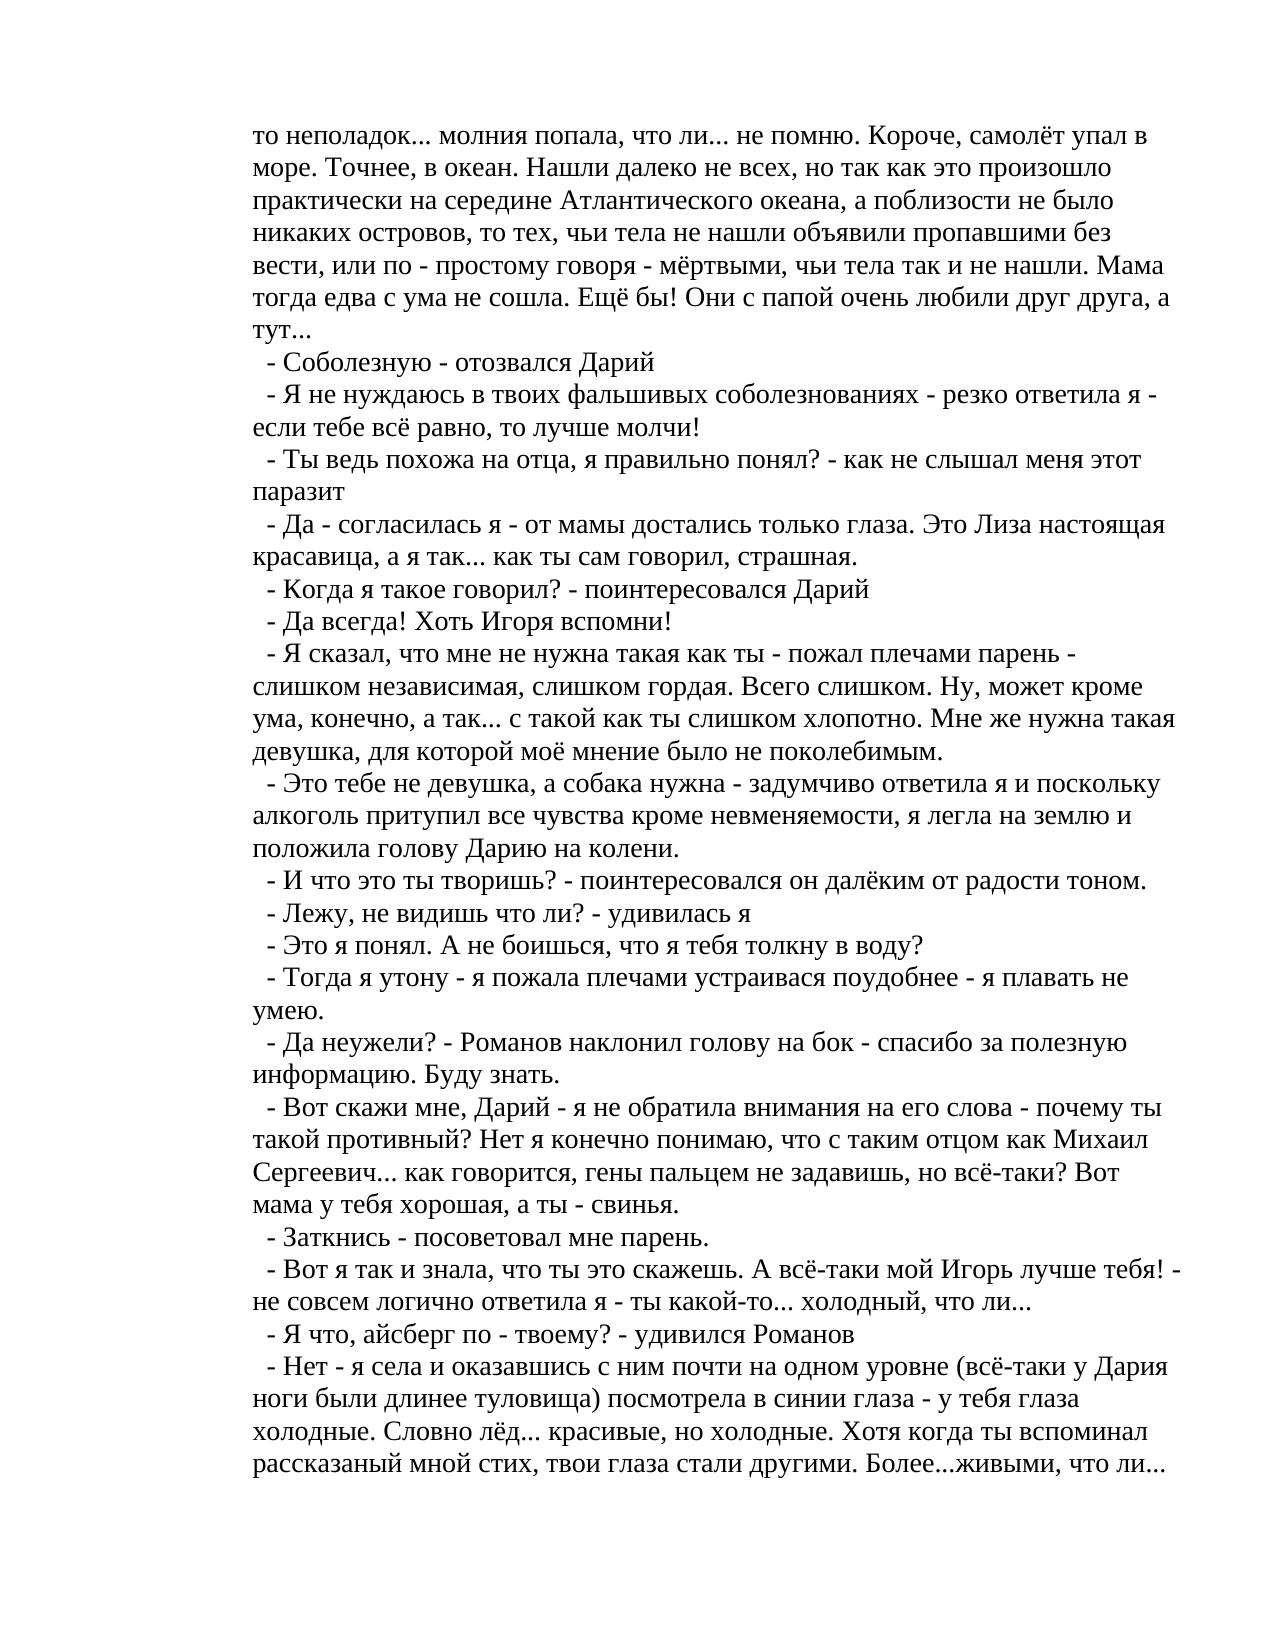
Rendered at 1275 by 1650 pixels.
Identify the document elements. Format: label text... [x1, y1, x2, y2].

text - Я не нуждаюсь в твоих фальшивых соболезнованиях - резко ответила я - если тебе всё равно, то лучше молчи! [252, 377, 1186, 442]
text - Да - согласилась я - от мамы достались только глаза. Это Лиза настоящая красавица, а я так... как ты сам говорил, страшная. [252, 507, 1186, 572]
text - Да неужели? - Романов наклонил голову на бок - спасибо за полезную информацию. Буду знать. [252, 1025, 1186, 1090]
text - Это я понял. А не боишься, что я тебя толкну в воду? [252, 928, 1186, 960]
text - Я сказал, что мне не нужна такая как ты - пожал плечами парень - слишком независимая, слишком гордая. Всего слишком. Ну, может кроме ума, конечно, а так... с такой как ты слишком хлопотно. Мне же нужна такая девушка, для которой моё мнение было не поколебимым. [252, 636, 1186, 766]
text - Вот скажи мне, Дарий - я не обратила внимания на его слова - почему ты такой противный? Нет я конечно понимаю, что с таким отцом как Михаил Сергеевич... как говорится, гены пальцем не задавишь, но всё-таки? Вот мама у тебя хорошая, а ты - свинья. [252, 1090, 1186, 1219]
text - Да всегда! Хоть Игоря вспомни! [252, 604, 1186, 636]
text - Вот я так и знала, что ты это скажешь. А всё-таки мой Игорь лучше тебя! - не совсем логично ответила я - ты какой-то... холодный, что ли... [252, 1252, 1186, 1317]
text - Соболезную - отозвался Дарий [252, 345, 1186, 377]
text - Я что, айсберг по - твоему? - удивился Романов [252, 1317, 1186, 1349]
text - И что это ты творишь? - поинтересовался он далёким от радости тоном. [252, 863, 1186, 896]
text - Тогда я утону - я пожала плечами устраивася поудобнее - я плавать не умею. [252, 960, 1186, 1025]
text - Ты ведь похожа на отца, я правильно понял? - как не слышал меня этот паразит [252, 442, 1186, 507]
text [252, 118, 1186, 345]
text - Заткнись - посоветовал мне парень. [252, 1219, 1186, 1252]
text - Нет - я села и оказавшись с ним почти на одном уровне (всё-таки у Дария ноги были длинее туловища) посмотрела в синии глаза - у тебя глаза холодные. Словно лёд... красивые, но холодные. Хотя когда ты вспоминал рассказаный мной стих, твои глаза стали другими. Более...живыми, что ли... [252, 1349, 1186, 1479]
text - Это тебе не девушка, а собака нужна - задумчиво ответила я и поскольку алкоголь притупил все чувства кроме невменяемости, я легла на землю и положила голову Дарию на колени. [252, 766, 1186, 863]
text - Когда я такое говорил? - поинтересовался Дарий [252, 572, 1186, 604]
text - Лежу, не видишь что ли? - удивилась я [252, 896, 1186, 928]
